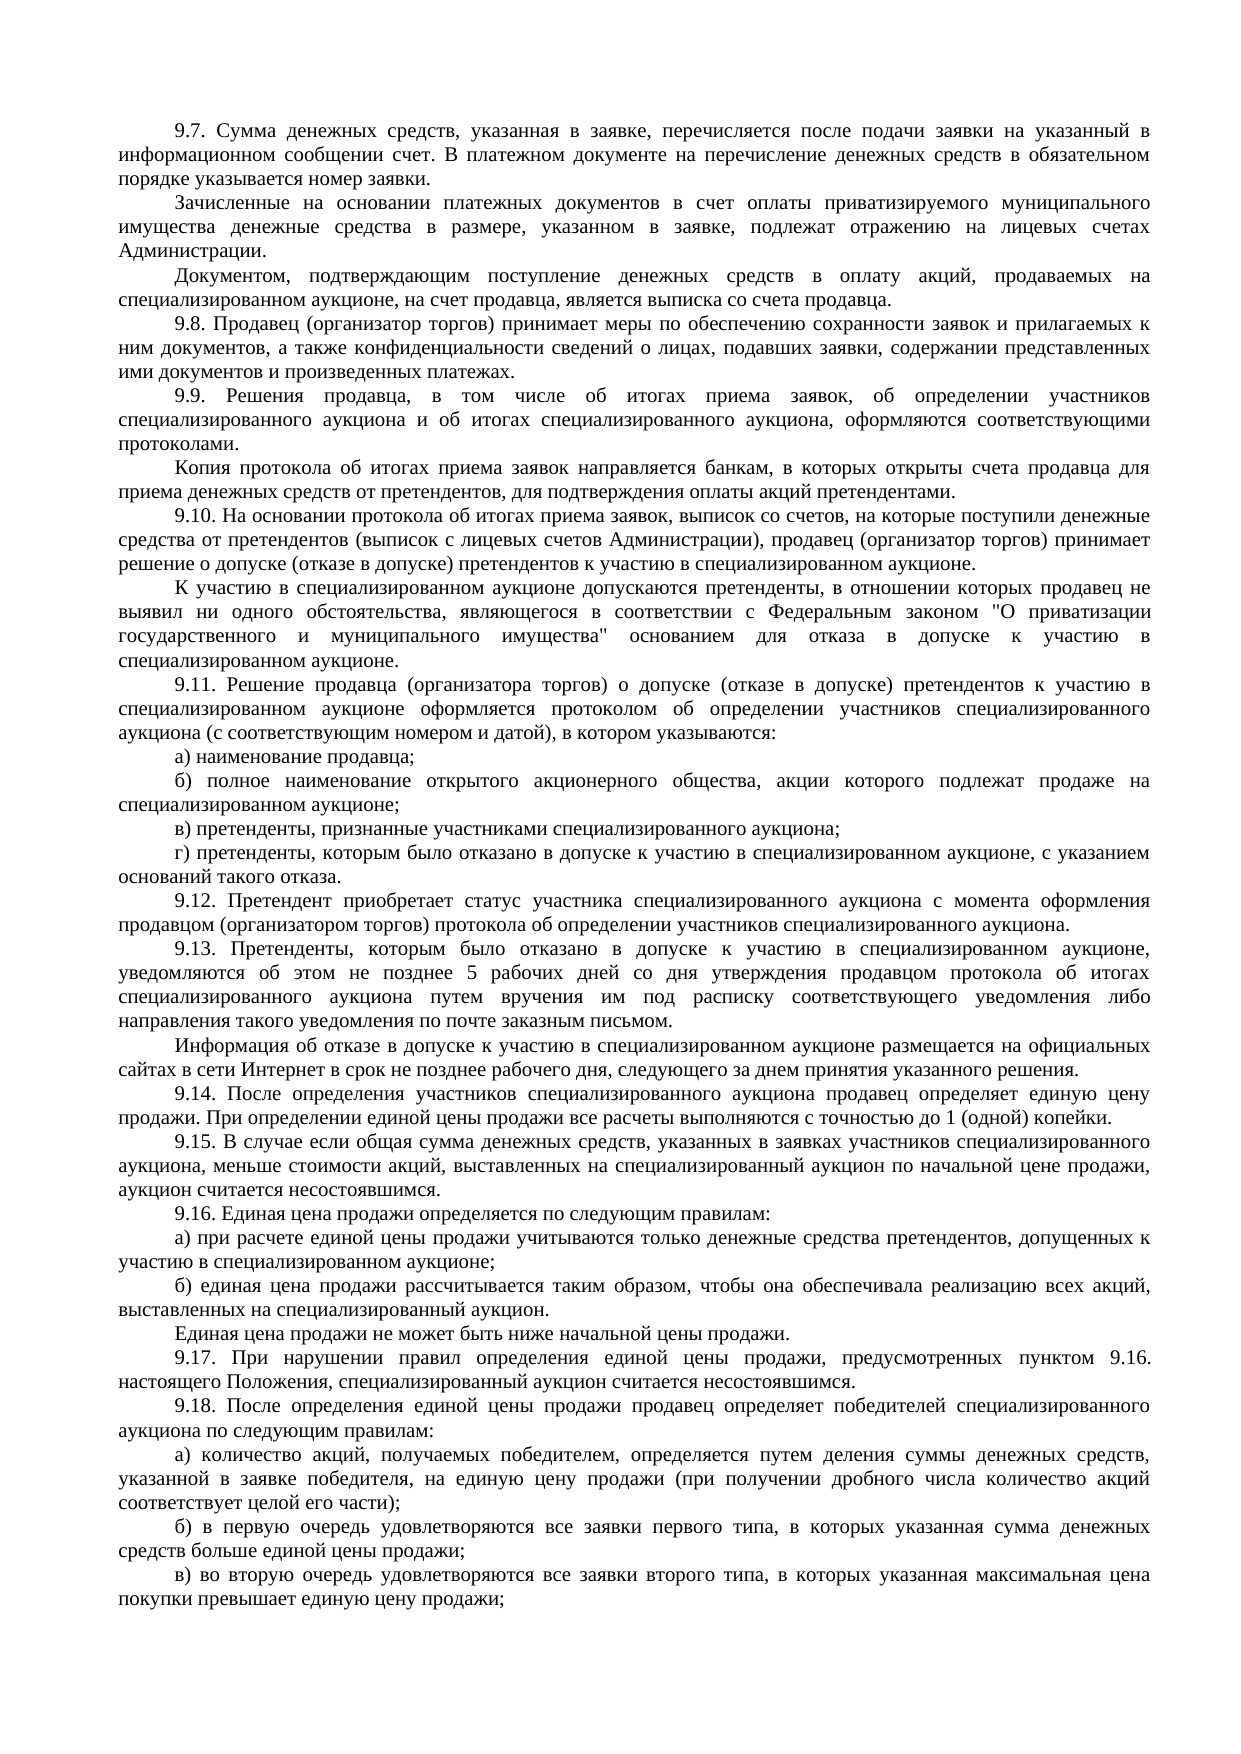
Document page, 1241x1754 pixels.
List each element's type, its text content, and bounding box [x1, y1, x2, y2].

text 9.15. В случае если общая сумма денежных средств, указанных в заявках участников специализированного аукциона, меньше стоимости акций, выставленных на специализированный аукцион по начальной цене продажи, аукцион считается несостоявшимся. [118, 1129, 1152, 1201]
text 9.10. На основании протокола об итогах приема заявок, выписок со счетов, на которые поступили денежные средства от претендентов (выписок с лицевых счетов Администрации), продавец (организатор торгов) принимает решение о допуске (отказе в допуске) претендентов к участию в специализированном аукционе. [118, 503, 1152, 575]
text а) количество акций, получаемых победителем, определяется путем деления суммы денежных средств, указанной в заявке победителя, на единую цену продажи (при получении дробного числа количество акций соответствует целой его части); [118, 1442, 1152, 1514]
text 9.8. Продавец (организатор торгов) принимает меры по обеспечению сохранности заявок и прилагаемых к ним документов, а также конфиденциальности сведений о лицах, подавших заявки, содержании представленных ими документов и произведенных платежах. [118, 311, 1152, 383]
text в) во вторую очередь удовлетворяются все заявки второго типа, в которых указанная максимальная цена покупки превышает единую цену продажи; [118, 1562, 1152, 1610]
text 9.18. После определения единой цены продажи продавец определяет победителей специализированного аукциона по следующим правилам: [118, 1393, 1152, 1442]
text Информация об отказе в допуске к участию в специализированном аукционе размещается на официальных сайтах в сети Интернет в срок не позднее рабочего дня, следующего за днем принятия указанного решения. [118, 1032, 1152, 1081]
text 9.9. Решения продавца, в том числе об итогах приема заявок, об определении участников специализированного аукциона и об итогах специализированного аукциона, оформляются соответствующими протоколами. [118, 383, 1152, 455]
text а) наименование продавца; [118, 744, 1152, 768]
text 9.13. Претенденты, которым было отказано в допуске к участию в специализированном аукционе, уведомляются об этом не позднее 5 рабочих дней со дня утверждения продавцом протокола об итогах специализированного аукциона путем вручения им под расписку соответствующего уведомления либо направления такого уведомления по почте заказным письмом. [118, 936, 1152, 1032]
text 9.11. Решение продавца (организатора торгов) о допуске (отказе в допуске) претендентов к участию в специализированном аукционе оформляется протоколом об определении участников специализированного аукциона (с соответствующим номером и датой), в котором указываются: [118, 672, 1152, 744]
text в) претенденты, признанные участниками специализированного аукциона; [118, 816, 1152, 840]
text Документом, подтверждающим поступление денежных средств в оплату акций, продаваемых на специализированном аукционе, на счет продавца, является выписка со счета продавца. [118, 262, 1152, 311]
text г) претенденты, которым было отказано в допуске к участию в специализированном аукционе, с указанием оснований такого отказа. [118, 840, 1152, 888]
text 9.12. Претендент приобретает статус участника специализированного аукциона с момента оформления продавцом (организатором торгов) протокола об определении участников специализированного аукциона. [118, 888, 1152, 936]
text К участию в специализированном аукционе допускаются претенденты, в отношении которых продавец не выявил ни одного обстоятельства, являющегося в соответствии с Федеральным законом "О приватизации государственного и муниципального имущества" основанием для отказа в допуске к участию в специализированном аукционе. [118, 575, 1152, 672]
text а) при расчете единой цены продажи учитываются только денежные средства претендентов, допущенных к участию в специализированном аукционе; [118, 1225, 1152, 1273]
text б) единая цена продажи рассчитывается таким образом, чтобы она обеспечивала реализацию всех акций, выставленных на специализированный аукцион. [118, 1273, 1152, 1321]
text Зачисленные на основании платежных документов в счет оплаты приватизируемого муниципального имущества денежные средства в размере, указанном в заявке, подлежат отражению на лицевых счетах Администрации. [118, 190, 1152, 262]
text б) полное наименование открытого акционерного общества, акции которого подлежат продаже на специализированном аукционе; [118, 768, 1152, 816]
text 9.17. При нарушении правил определения единой цены продажи, предусмотренных пунктом 9.16. настоящего Положения, специализированный аукцион считается несостоявшимся. [118, 1345, 1152, 1393]
text Единая цена продажи не может быть ниже начальной цены продажи. [118, 1321, 1152, 1345]
text Копия протокола об итогах приема заявок направляется банкам, в которых открыты счета продавца для приема денежных средств от претендентов, для подтверждения оплаты акций претендентами. [118, 455, 1152, 503]
text 9.16. Единая цена продажи определяется по следующим правилам: [118, 1201, 1152, 1225]
text 9.14. После определения участников специализированного аукциона продавец определяет единую цену продажи. При определении единой цены продажи все расчеты выполняются с точностью до 1 (одной) копейки. [118, 1081, 1152, 1129]
text б) в первую очередь удовлетворяются все заявки первого типа, в которых указанная сумма денежных средств больше единой цены продажи; [118, 1514, 1152, 1562]
text 9.7. Сумма денежных средств, указанная в заявке, перечисляется после подачи заявки на указанный в информационном сообщении счет. В платежном документе на перечисление денежных средств в обязательном порядке указывается номер заявки. [118, 118, 1152, 190]
